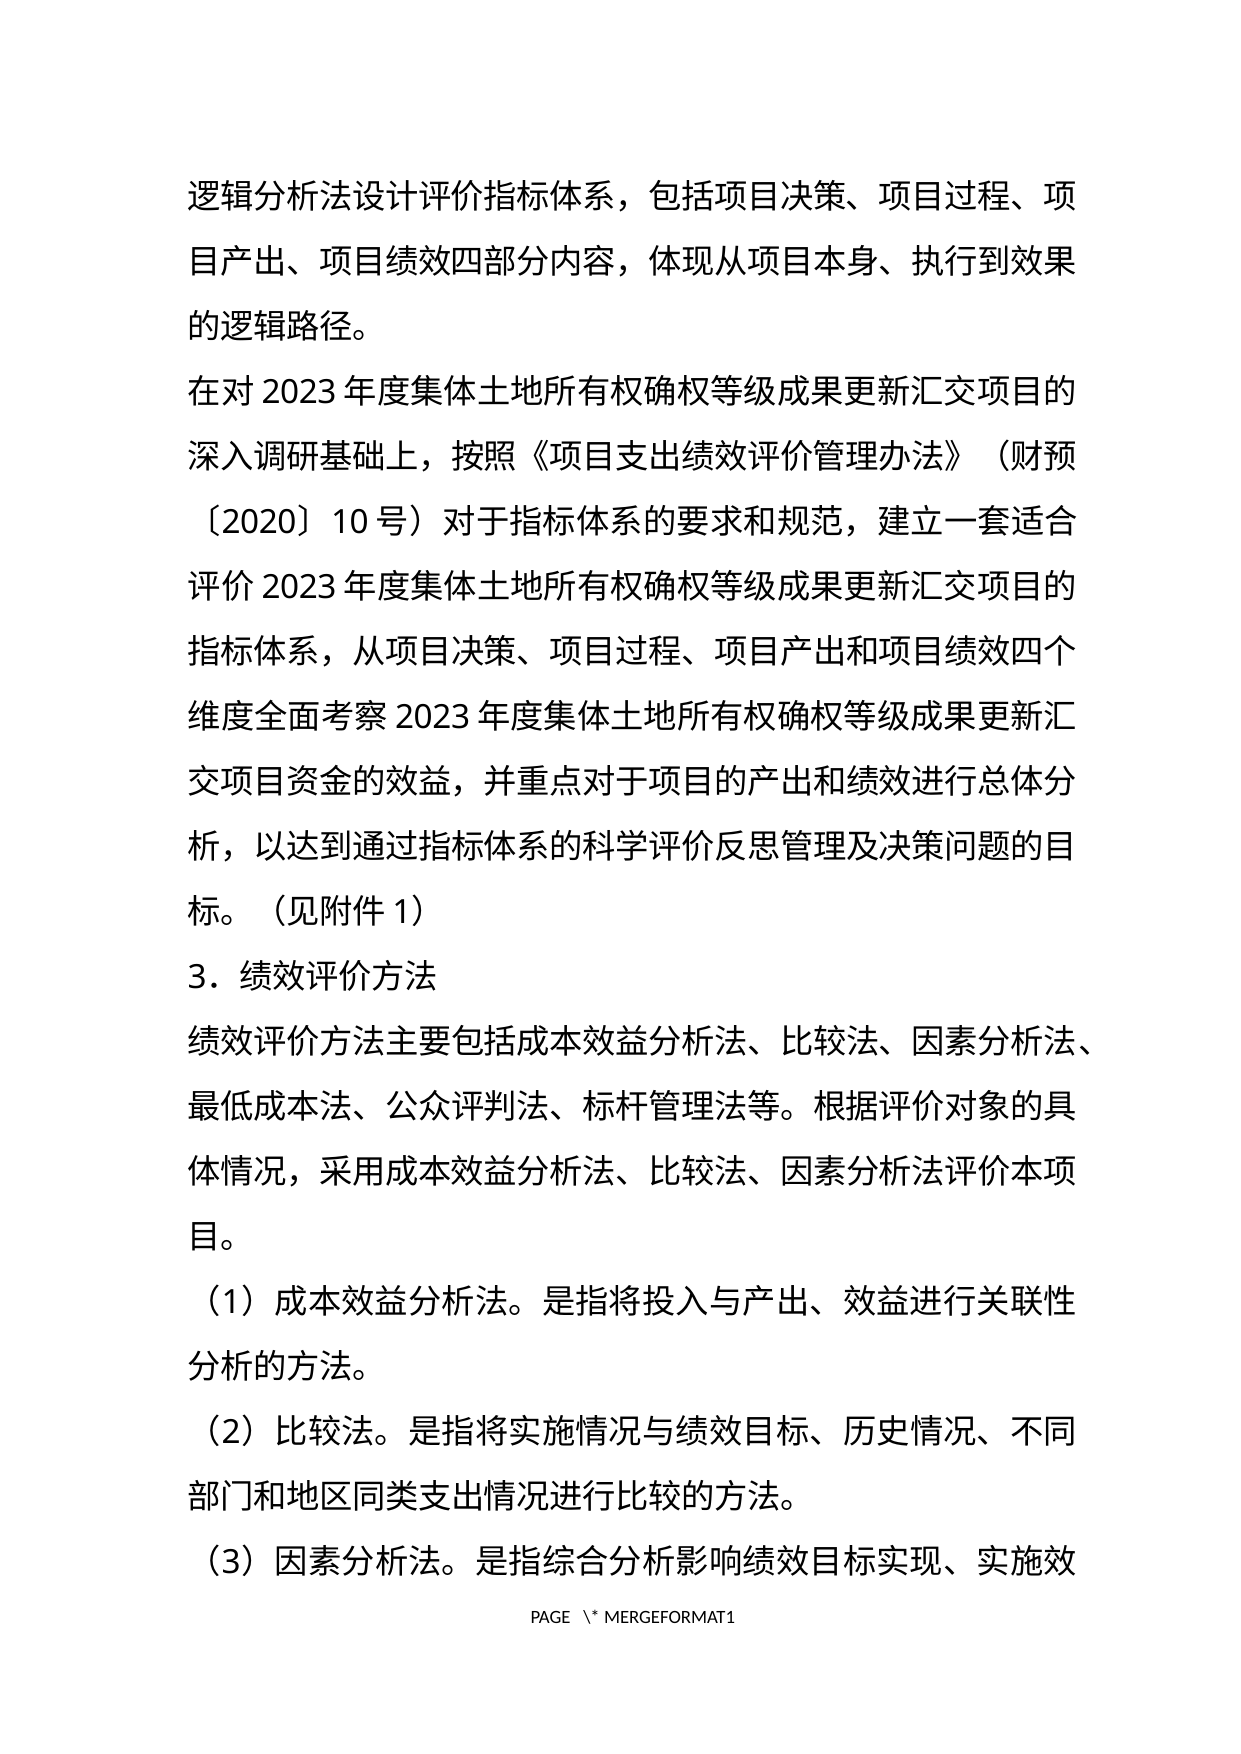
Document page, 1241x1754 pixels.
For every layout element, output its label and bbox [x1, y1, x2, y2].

text [187, 162, 1078, 1592]
